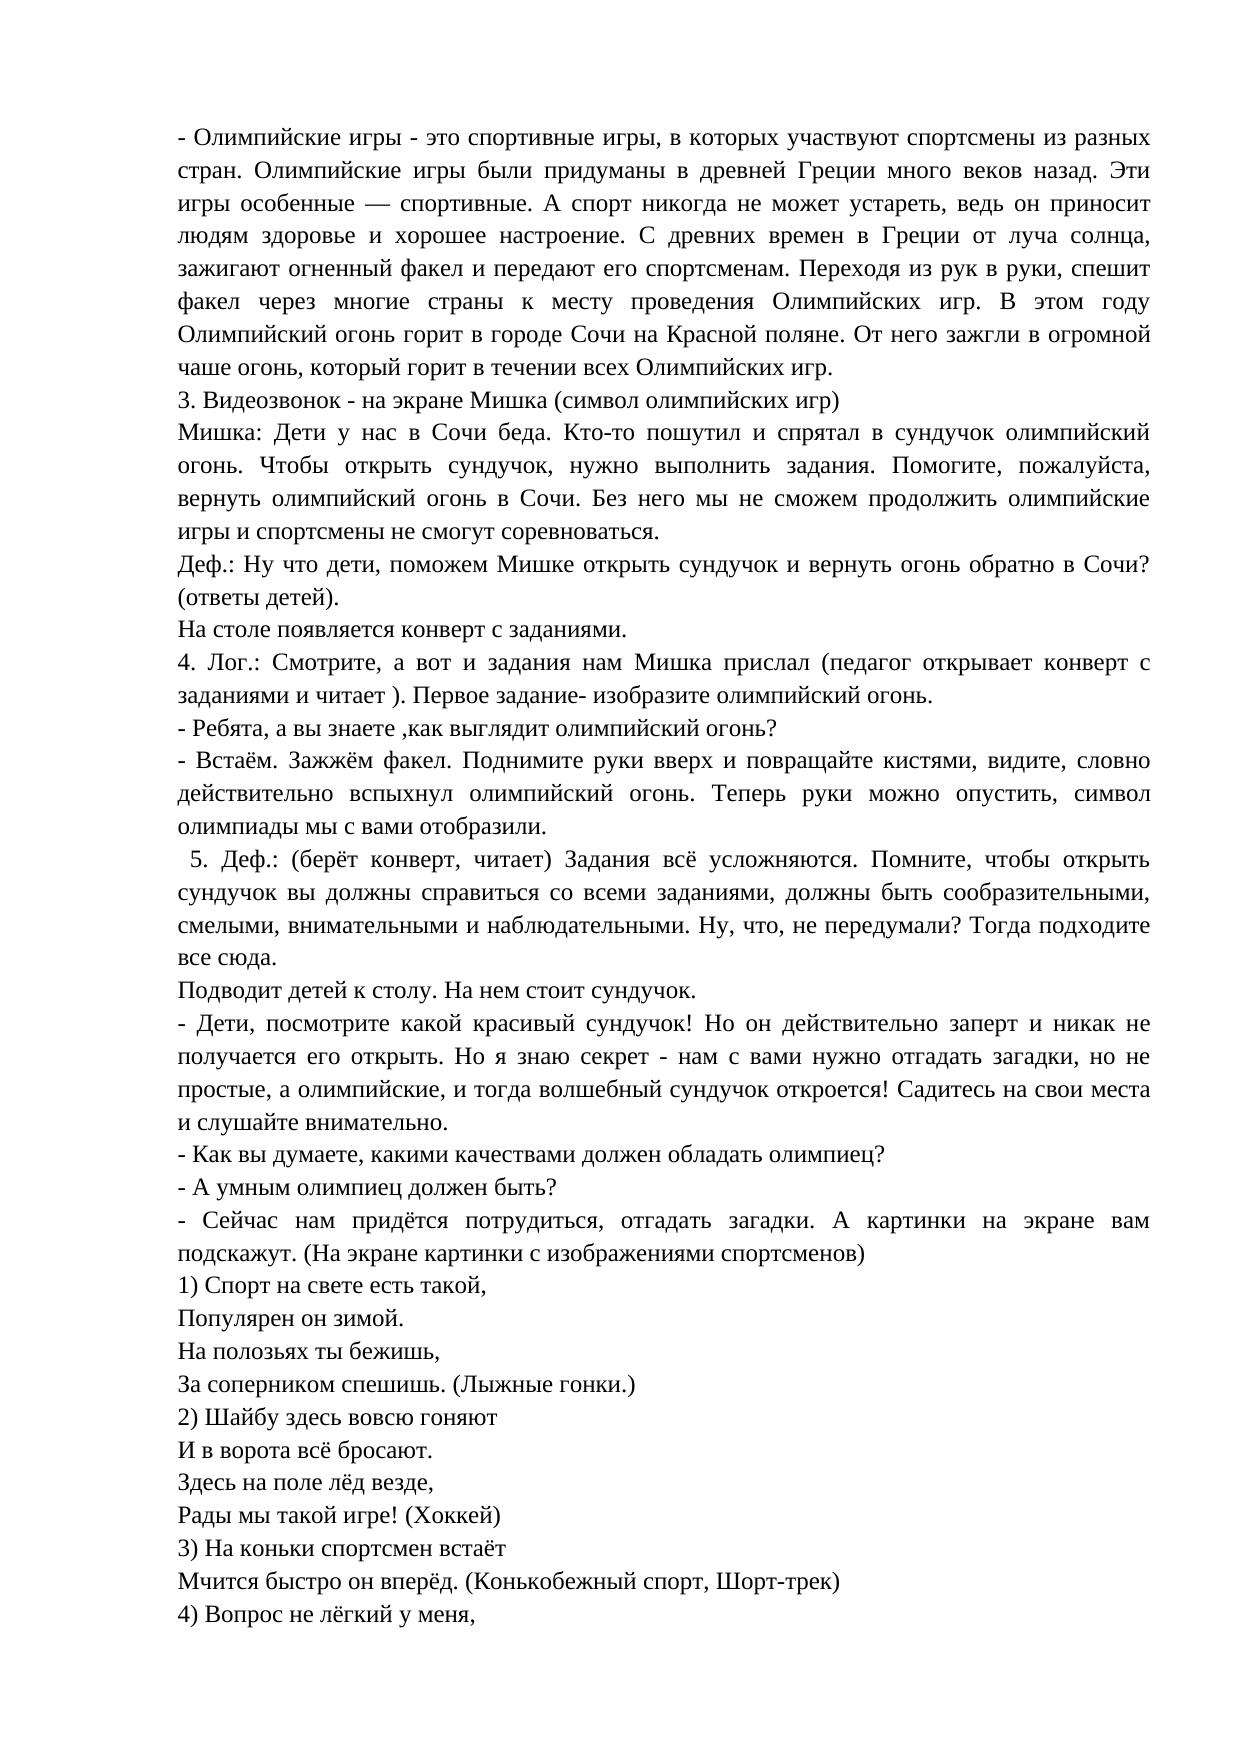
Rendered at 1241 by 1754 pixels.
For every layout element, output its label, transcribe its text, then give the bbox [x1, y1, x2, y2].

text - Сейчас нам придётся потрудиться, отгадать загадки. А картинки на экране вам подскажут. (На экране картинки с изображениями спортсменов) [177, 1201, 1152, 1267]
text 3) На коньки спортсмен встаёт [177, 1529, 1152, 1562]
text - Как вы думаете, какими качествами должен обладать олимпиец? [177, 1135, 1152, 1168]
text 1) Спорт на свете есть такой, [177, 1267, 1152, 1299]
text 4) Вопрос не лёгкий у меня, [177, 1595, 1152, 1627]
text Деф.: Ну что дети, поможем Мишке открыть сундучок и вернуть огонь обратно в Сочи? (ответы детей). [177, 545, 1152, 610]
text Популярен он зимой. [177, 1299, 1152, 1332]
text И в ворота всё бросают. [177, 1431, 1152, 1463]
text Здесь на поле лёд везде, [177, 1463, 1152, 1496]
text 4. Лог.: Смотрите, а вот и задания нам Мишка прислал (педагог открывает конверт с заданиями и читает ). Первое задание- изобразите олимпийский огонь. [177, 643, 1152, 709]
text Рады мы такой игре! (Хоккей) [177, 1496, 1152, 1529]
text - Встаём. Зажжём факел. Поднимите руки вверх и повращайте кистями, видите, словно действительно вспыхнул олимпийский огонь. Теперь руки можно опустить, символ олимпиады мы с вами отобразили. [177, 742, 1152, 840]
text 2) Шайбу здесь вовсю гоняют [177, 1398, 1152, 1431]
text - Дети, посмотрите какой красивый сундучок! Но он действительно заперт и никак не получается его открыть. Но я знаю секрет - нам с вами нужно отгадать загадки, но не простые, а олимпийские, и тогда волшебный сундучок откроется! Садитесь на свои места и слушайте внимательно. [177, 1004, 1152, 1135]
text - Олимпийские игры - это спортивные игры, в которых участвуют спортсмены из разных стран. Олимпийские игры были придуманы в древней Греции много веков назад. Эти игры особенные — спортивные. А спорт никогда не может устареть, ведь он приносит людям здоровье и хорошее настроение. С древних времен в Греции от луча солнца, зажигают огненный факел и передают его спортсменам. Переходя из рук в руки, спешит факел через многие страны к месту проведения Олимпийских игр. В этом году Олимпийский огонь горит в городе Сочи на Красной поляне. От него зажгли в огромной чаше огонь, который горит в течении всех Олимпийских игр. [177, 118, 1152, 381]
text Подводит детей к столу. На нем стоит сундучок. [177, 971, 1152, 1004]
text На столе появляется конверт с заданиями. [177, 610, 1152, 643]
text Мишка: Дети у нас в Сочи беда. Кто-то пошутил и спрятал в сундучок олимпийский огонь. Чтобы открыть сундучок, нужно выполнить задания. Помогите, пожалуйста, вернуть олимпийский огонь в Сочи. Без него мы не сможем продолжить олимпийские игры и спортсмены не смогут соревноваться. [177, 413, 1152, 545]
text 5. Деф.: (берёт конверт, читает) Задания всё усложняются. Помните, чтобы открыть сундучок вы должны справиться со всеми заданиями, должны быть сообразительными, смелыми, внимательными и наблюдательными. Ну, что, не передумали? Тогда подходите все сюда. [177, 840, 1152, 971]
text 3. Видеозвонок - на экране Мишка (символ олимпийских игр) [177, 381, 1152, 413]
text На полозьях ты бежишь, [177, 1332, 1152, 1365]
text За соперником спешишь. (Лыжные гонки.) [177, 1365, 1152, 1398]
text Мчится быстро он вперёд. (Конькобежный спорт, Шорт-трек) [177, 1562, 1152, 1595]
text - А умным олимпиец должен быть? [177, 1168, 1152, 1201]
text - Ребята, а вы знаете ,как выглядит олимпийский огонь? [177, 709, 1152, 742]
